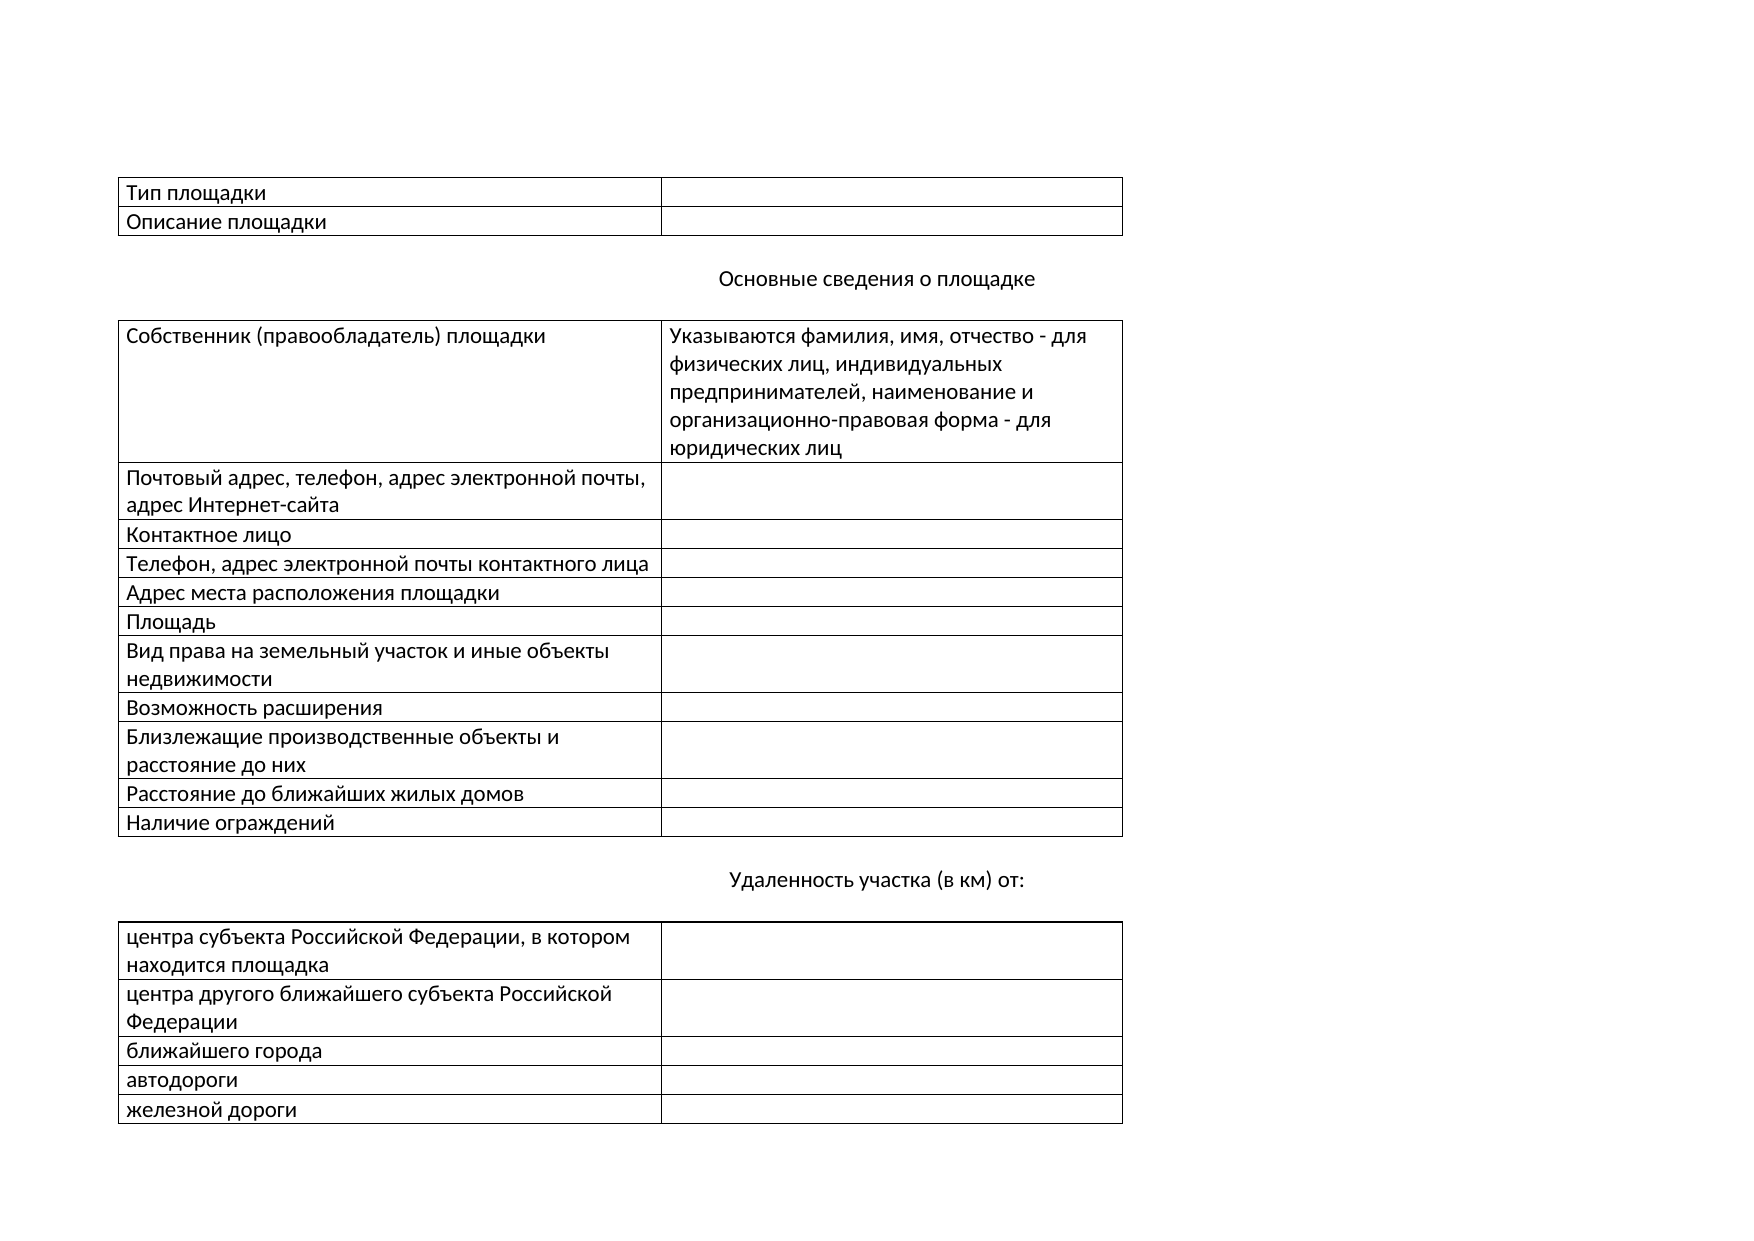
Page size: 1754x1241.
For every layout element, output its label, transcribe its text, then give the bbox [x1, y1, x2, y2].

table_header [662, 923, 1122, 978]
table_cell центра другого ближайшего субъекта Российской Федерации [119, 980, 661, 1036]
table_cell [662, 1066, 1122, 1094]
table_header Указываются фамилия, имя, отчество - для физических лиц, индивидуальных предпринимателей, наименование и организационно-правовая форма - для юридических лиц [662, 321, 1122, 462]
table_cell Почтовый адрес, телефон, адрес электронной почты, адрес Интернет-сайта [119, 463, 661, 519]
table_cell [662, 578, 1122, 606]
table_cell Близлежащие производственные объекты и расстояние до них [119, 722, 661, 778]
table_cell [662, 636, 1122, 692]
table_cell Площадь [119, 607, 661, 635]
table_header Собственник (правообладатель) площадки [119, 321, 661, 462]
table_cell [662, 607, 1122, 635]
table_cell [662, 722, 1122, 778]
table_cell Расстояние до ближайших жилых домов [119, 779, 661, 807]
table_cell Телефон, адрес электронной почты контактного лица [119, 549, 661, 577]
text Основные сведения о площадке [118, 264, 1636, 292]
table_cell [662, 463, 1122, 519]
table_cell железной дороги [119, 1095, 661, 1123]
table_cell Адрес места расположения площадки [119, 578, 661, 606]
table_cell [662, 693, 1122, 721]
text Удаленность участка (в км) от: [118, 865, 1636, 893]
table_cell Контактное лицо [119, 520, 661, 548]
table_cell Тип площадки [119, 178, 661, 206]
table_cell Наличие ограждений [119, 808, 661, 836]
table_cell [662, 980, 1122, 1036]
table_cell Вид права на земельный участок и иные объекты недвижимости [119, 636, 661, 692]
table_cell [662, 178, 1122, 206]
table_cell [662, 207, 1122, 235]
table_cell [662, 808, 1122, 836]
table_cell [662, 1037, 1122, 1064]
table_cell [662, 1095, 1122, 1123]
table_cell Описание площадки [119, 207, 661, 235]
table_cell автодороги [119, 1066, 661, 1094]
table_cell [662, 520, 1122, 548]
table_cell ближайшего города [119, 1037, 661, 1064]
table_cell [662, 779, 1122, 807]
table_header центра субъекта Российской Федерации, в котором находится площадка [119, 923, 661, 978]
table_cell [662, 549, 1122, 577]
table_cell Возможность расширения [119, 693, 661, 721]
